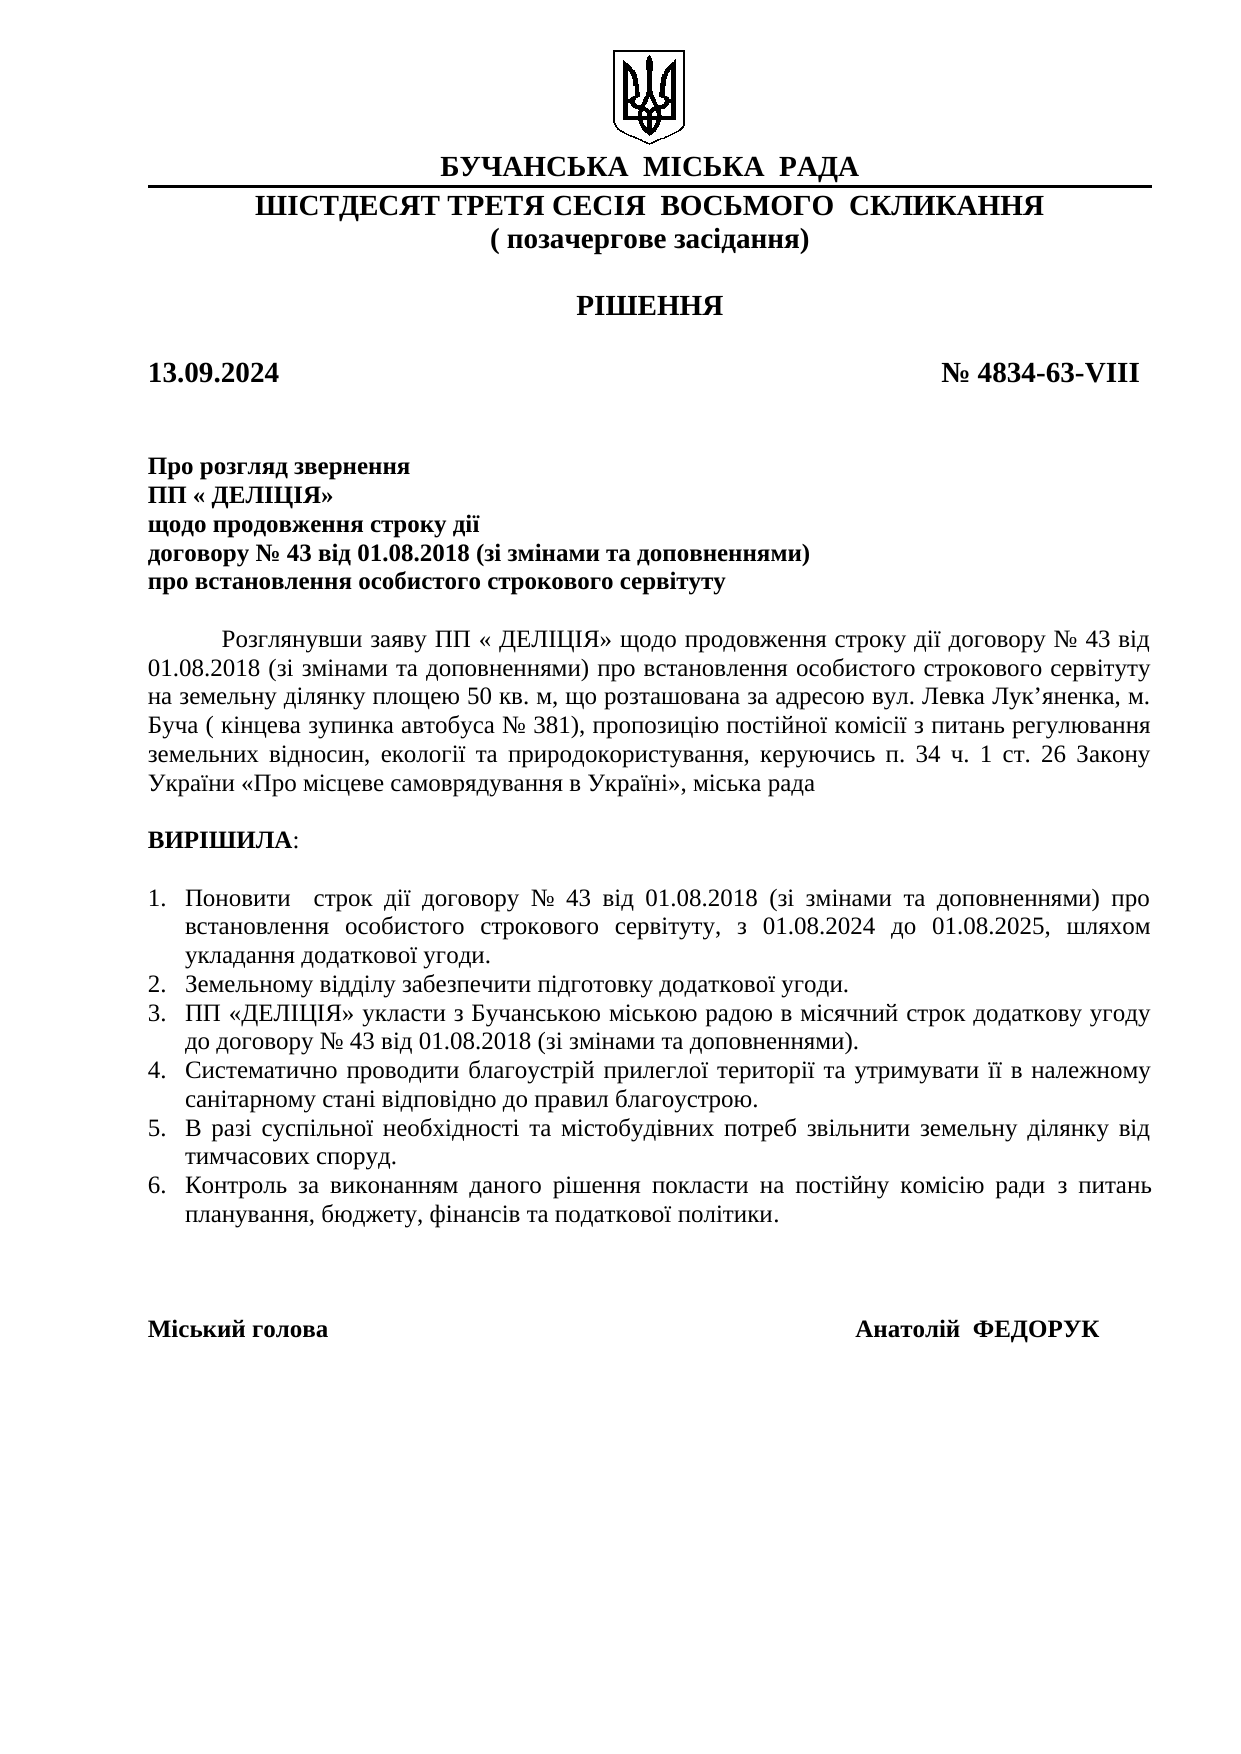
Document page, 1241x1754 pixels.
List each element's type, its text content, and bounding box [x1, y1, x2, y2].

text ВИРІШИЛА: [148, 825, 1152, 854]
text Про розгляд звернення [148, 451, 1152, 480]
text Міський голова Анатолій ФЕДОРУК [148, 1314, 1152, 1343]
text щодо продовження строку дії [148, 509, 1152, 538]
text Розглянувши заяву ПП « ДЕЛІЦІЯ» щодо продовження строку дії договору № 43 від 01.08.2018 (зі змінами та доповненнями) про встановлення особистого строкового сервітуту на земельну ділянку площею 50 кв. м, що розташована за адресою вул. Левка Лук’яненка, м. Буча ( кінцева зупинка автобуса № 381), пропозицію постійної комісії з питань регулювання земельних відносин, екології та природокористування, керуючись п. 34 ч. 1 ст. 26 Закону України «Про місцеве самоврядування в Україні», міська рада [148, 624, 1152, 796]
text РІШЕННЯ [148, 288, 1152, 322]
list Систематично проводити благоустрій прилеглої території та утримувати її в належному санітарному стані відповідно до правил благоустрою. [148, 1055, 1152, 1113]
text ( позачергове засідання) [148, 221, 1152, 255]
text договору № 43 від 01.08.2018 (зі змінами та доповненнями) [148, 538, 1152, 566]
list ПП «ДЕЛІЦІЯ» укласти з Бучанською міською радою в місячний строк додаткову угоду до договору № 43 від 01.08.2018 (зі змінами та доповненнями). [148, 998, 1152, 1055]
text ПП « ДЕЛІЦІЯ» [148, 480, 1152, 509]
text БУЧАНСЬКА МІСЬКА РАДА [148, 149, 1152, 185]
list Поновити строк дії договору № 43 від 01.08.2018 (зі змінами та доповненнями) про встановлення особистого строкового сервітуту, з 01.08.2024 до 01.08.2025, шляхом укладання додаткової угоди. [148, 883, 1152, 969]
text 13.09.2024 № 4834-63-VІІІ [148, 356, 1152, 389]
text ШІСТДЕСЯТ ТРЕТЯ СЕСІЯ ВОСЬМОГО СКЛИКАННЯ [148, 188, 1152, 221]
list В разі суспільної необхідності та містобудівних потреб звільнити земельну ділянку від тимчасових споруд. [148, 1113, 1152, 1170]
list Контроль за виконанням даного рішення покласти на постійну комісію ради з питань планування, бюджету, фінансів та податкової політики. [148, 1170, 1152, 1228]
text про встановлення особистого строкового сервітуту [148, 566, 1152, 595]
list Земельному відділу забезпечити підготовку додаткової угоди. [148, 969, 1152, 998]
